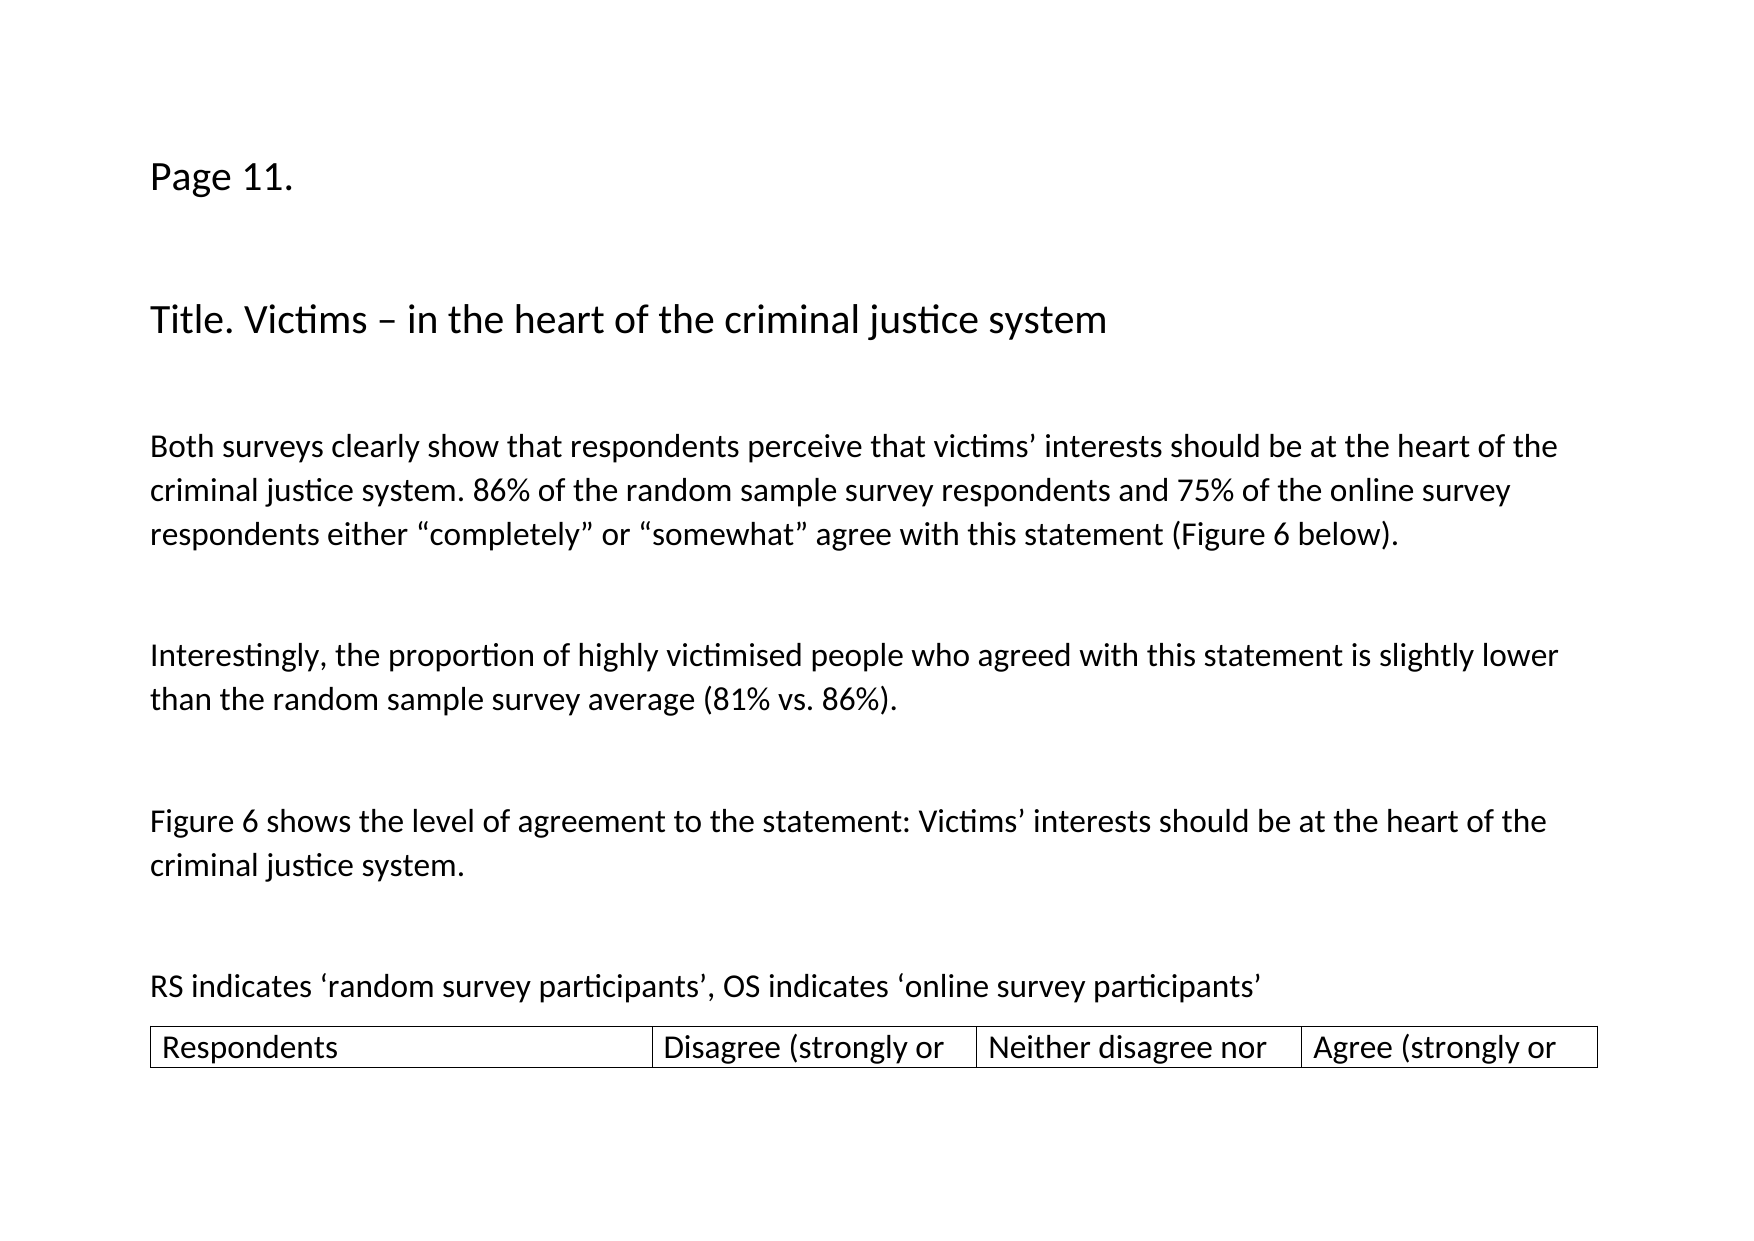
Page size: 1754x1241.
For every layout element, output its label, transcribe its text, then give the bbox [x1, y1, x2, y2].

table_header Respondents [151, 1027, 652, 1067]
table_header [653, 1027, 976, 1067]
text Page 11. [150, 150, 1604, 201]
text RS indicates ‘random survey participants’, OS indicates ‘online survey participants’ [150, 965, 1604, 1006]
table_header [977, 1027, 1301, 1067]
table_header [1302, 1027, 1597, 1067]
text Figure 6 shows the level of agreement to the statement: Victims’ interests should be at the heart of the criminal justice system. [150, 800, 1604, 884]
text Both surveys clearly show that respondents perceive that victims’ interests should be at the heart of the criminal justice system. 86% of the random sample survey respondents and 75% of the online survey respondents either “completely” or “somewhat” agree with this statement (Figure 6 below). [150, 425, 1604, 554]
text Interestingly, the proportion of highly victimised people who agreed with this statement is slightly lower than the random sample survey average (81% vs. 86%). [150, 634, 1604, 719]
text Title. Victims – in the heart of the criminal justice system [150, 293, 1604, 344]
